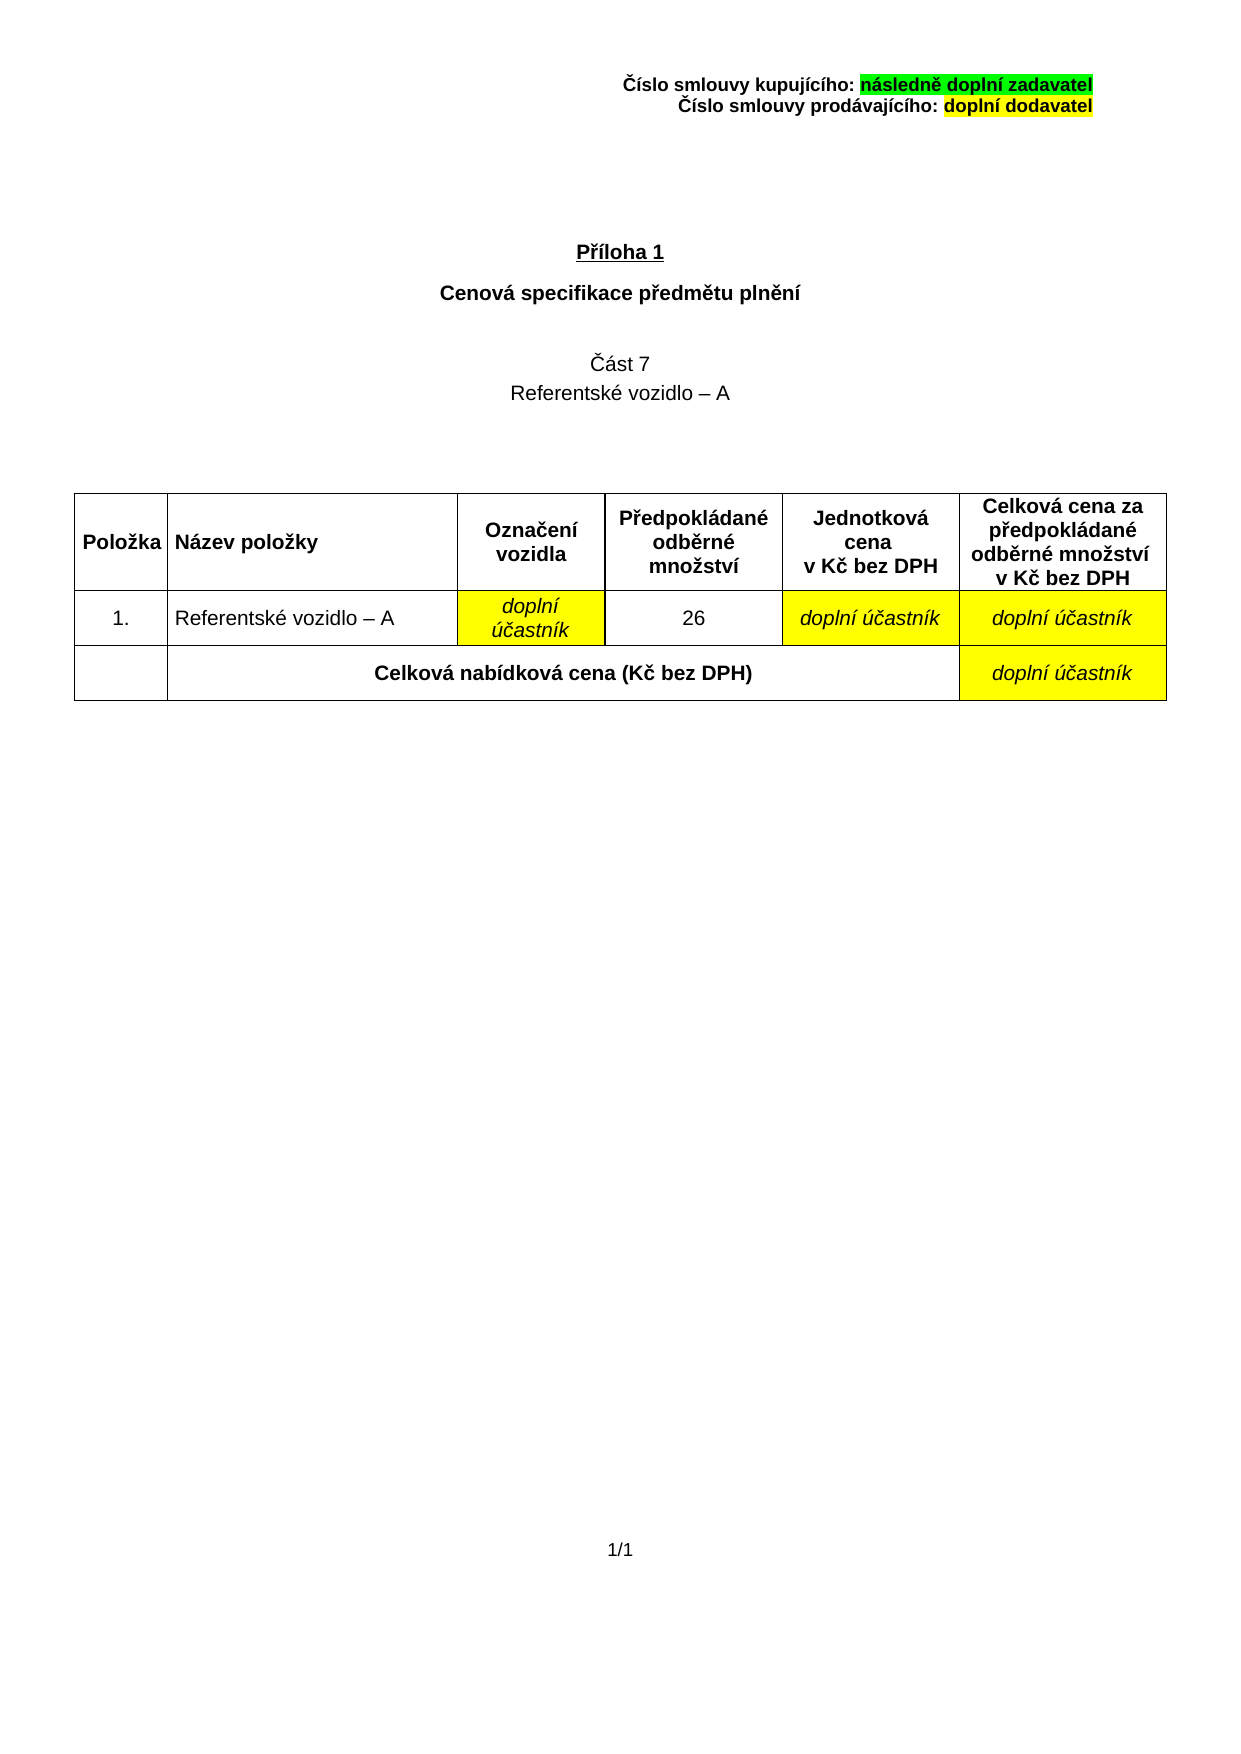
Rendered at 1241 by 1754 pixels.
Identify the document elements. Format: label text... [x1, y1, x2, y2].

table_header Celková cena za předpokládané odběrné množství v Kč bez DPH [960, 494, 1166, 589]
table_cell Celková nabídková cena (Kč bez DPH) [168, 646, 959, 700]
table_header Předpokládané odběrné množství [606, 494, 782, 589]
table_header Název položky [168, 494, 457, 589]
table_cell doplní účastník [960, 591, 1166, 645]
table_header Jednotková cena v Kč bez DPH [783, 494, 959, 589]
table_cell doplní účastník [960, 646, 1166, 700]
text Cenová specifikace předmětu plnění [148, 276, 1093, 305]
table_cell doplní účastník [783, 591, 959, 645]
table_header Položka [75, 494, 167, 589]
table_cell 1. [75, 591, 167, 645]
text Příloha 1 [148, 234, 1093, 263]
text Referentské vozidlo – A [148, 376, 1093, 405]
table_cell 26 [606, 591, 782, 645]
table_cell Referentské vozidlo – A [168, 591, 457, 645]
table_cell doplní účastník [458, 591, 604, 645]
table_cell [75, 646, 167, 700]
table_header Označení vozidla [458, 494, 604, 589]
text Část 7 [148, 347, 1093, 376]
